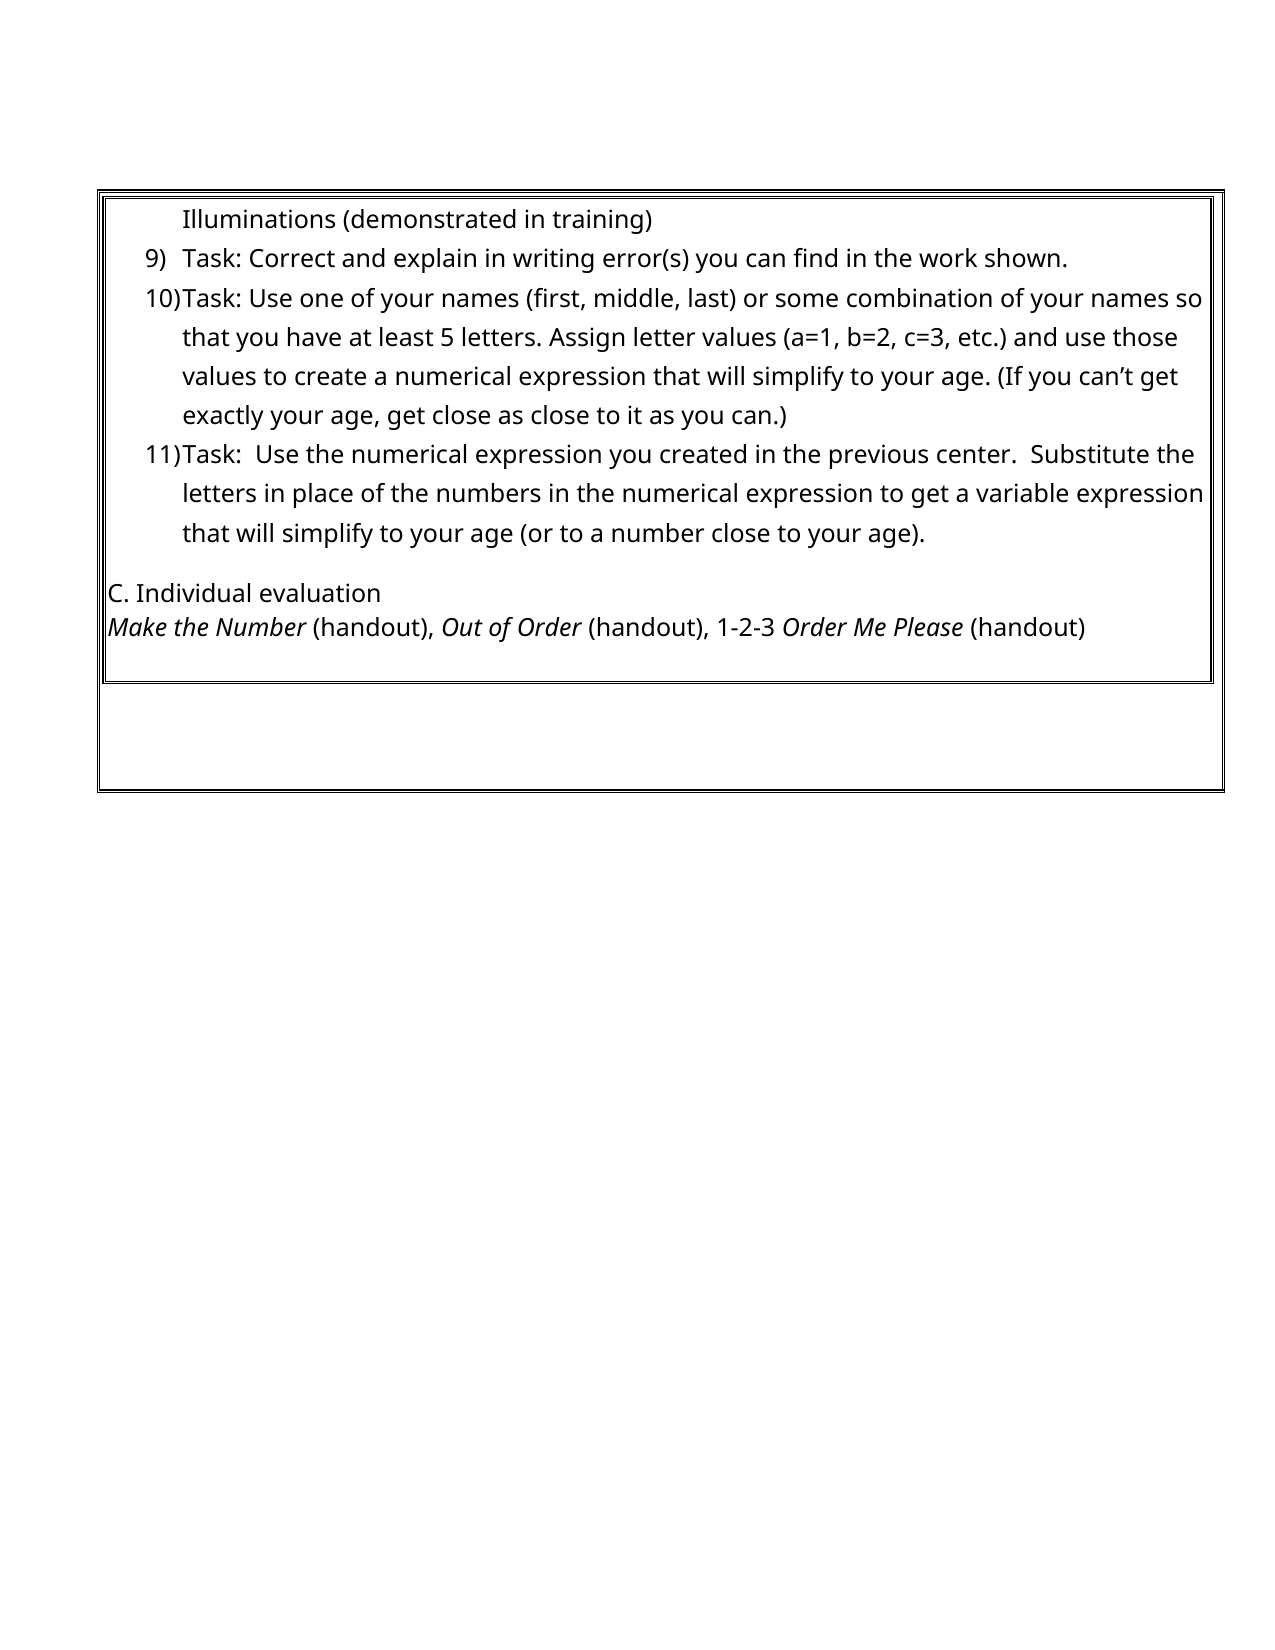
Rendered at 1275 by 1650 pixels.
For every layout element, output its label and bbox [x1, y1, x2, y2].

table_cell [100, 193, 1222, 789]
